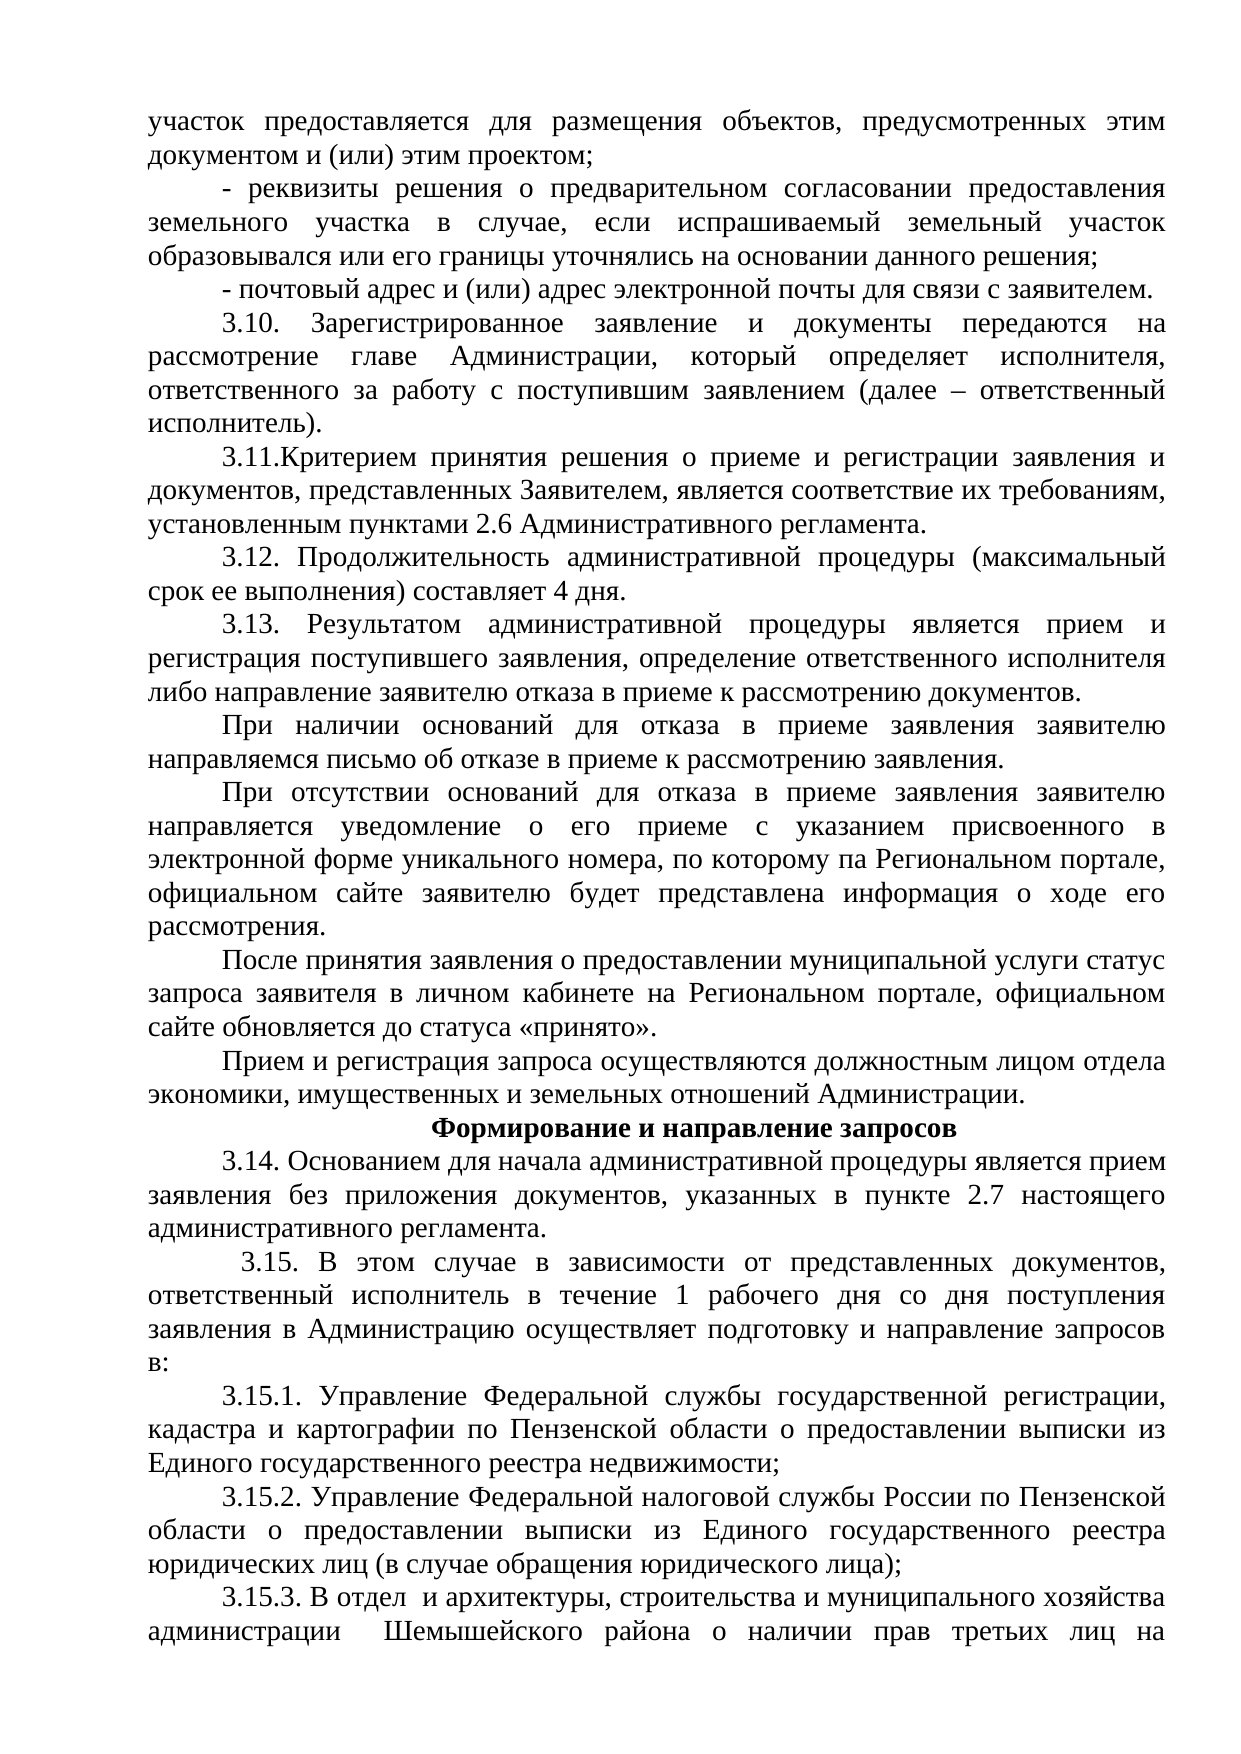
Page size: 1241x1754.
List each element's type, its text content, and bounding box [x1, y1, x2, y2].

text 3.14. Основанием для начала административной процедуры является прием заявления без приложения документов, указанных в пункте 2.7 настоящего административного регламента. [148, 1143, 1167, 1244]
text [148, 103, 1167, 171]
text 3.11.Критерием принятия решения о приеме и регистрации заявления и документов, представленных Заявителем, является соответствие их требованиям, установленным пунктами 2.6 Административного регламента. [148, 439, 1167, 539]
text - почтовый адрес и (или) адрес электронной почты для связи с заявителем. [148, 271, 1167, 305]
text - реквизиты решения о предварительном согласовании предоставления земельного участка в случае, если испрашиваемый земельный участок образовывался или его границы уточнялись на основании данного решения; [148, 171, 1167, 271]
text 3.10. Зарегистрированное заявление и документы передаются на рассмотрение главе Администрации, который определяет исполнителя, ответственного за работу с поступившим заявлением (далее – ответственный исполнитель). [148, 305, 1167, 439]
text Формирование и направление запросов [148, 1110, 1167, 1143]
text При наличии оснований для отказа в приеме заявления заявителю направляемся письмо об отказе в приеме к рассмотрению заявления. [148, 707, 1167, 774]
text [148, 1579, 1167, 1646]
text После принятия заявления о предоставлении муниципальной услуги статус запроса заявителя в личном кабинете на Региональном портале, официальном сайте обновляется до статуса «принято». [148, 942, 1167, 1043]
text 3.15.2. Управление Федеральной налоговой службы России по Пензенской области о предоставлении выписки из Единого государственного реестра юридических лиц (в случае обращения юридического лица); [148, 1479, 1167, 1579]
text Прием и регистрация запроса осуществляются должностным лицом отдела экономики, имущественных и земельных отношений Администрации. [148, 1043, 1167, 1110]
text 3.13. Результатом административной процедуры является прием и регистрация поступившего заявления, определение ответственного исполнителя либо направление заявителю отказа в приеме к рассмотрению документов. [148, 607, 1167, 707]
text 3.15.1. Управление Федеральной службы государственной регистрации, кадастра и картографии по Пензенской области о предоставлении выписки из Единого государственного реестра недвижимости; [148, 1378, 1167, 1479]
text 3.15. В этом случае в зависимости от представленных документов, ответственный исполнитель в течение 1 рабочего дня со дня поступления заявления в Администрацию осуществляет подготовку и направление запросов в: [148, 1244, 1167, 1378]
text 3.12. Продолжительность административной процедуры (максимальный срок ее выполнения) составляет 4 дня. [148, 539, 1167, 607]
text При отсутствии оснований для отказа в приеме заявления заявителю направляется уведомление о его приеме с указанием присвоенного в электронной форме уникального номера, по которому па Региональном портале, официальном сайте заявителю будет представлена информация о ходе его рассмотрения. [148, 774, 1167, 942]
